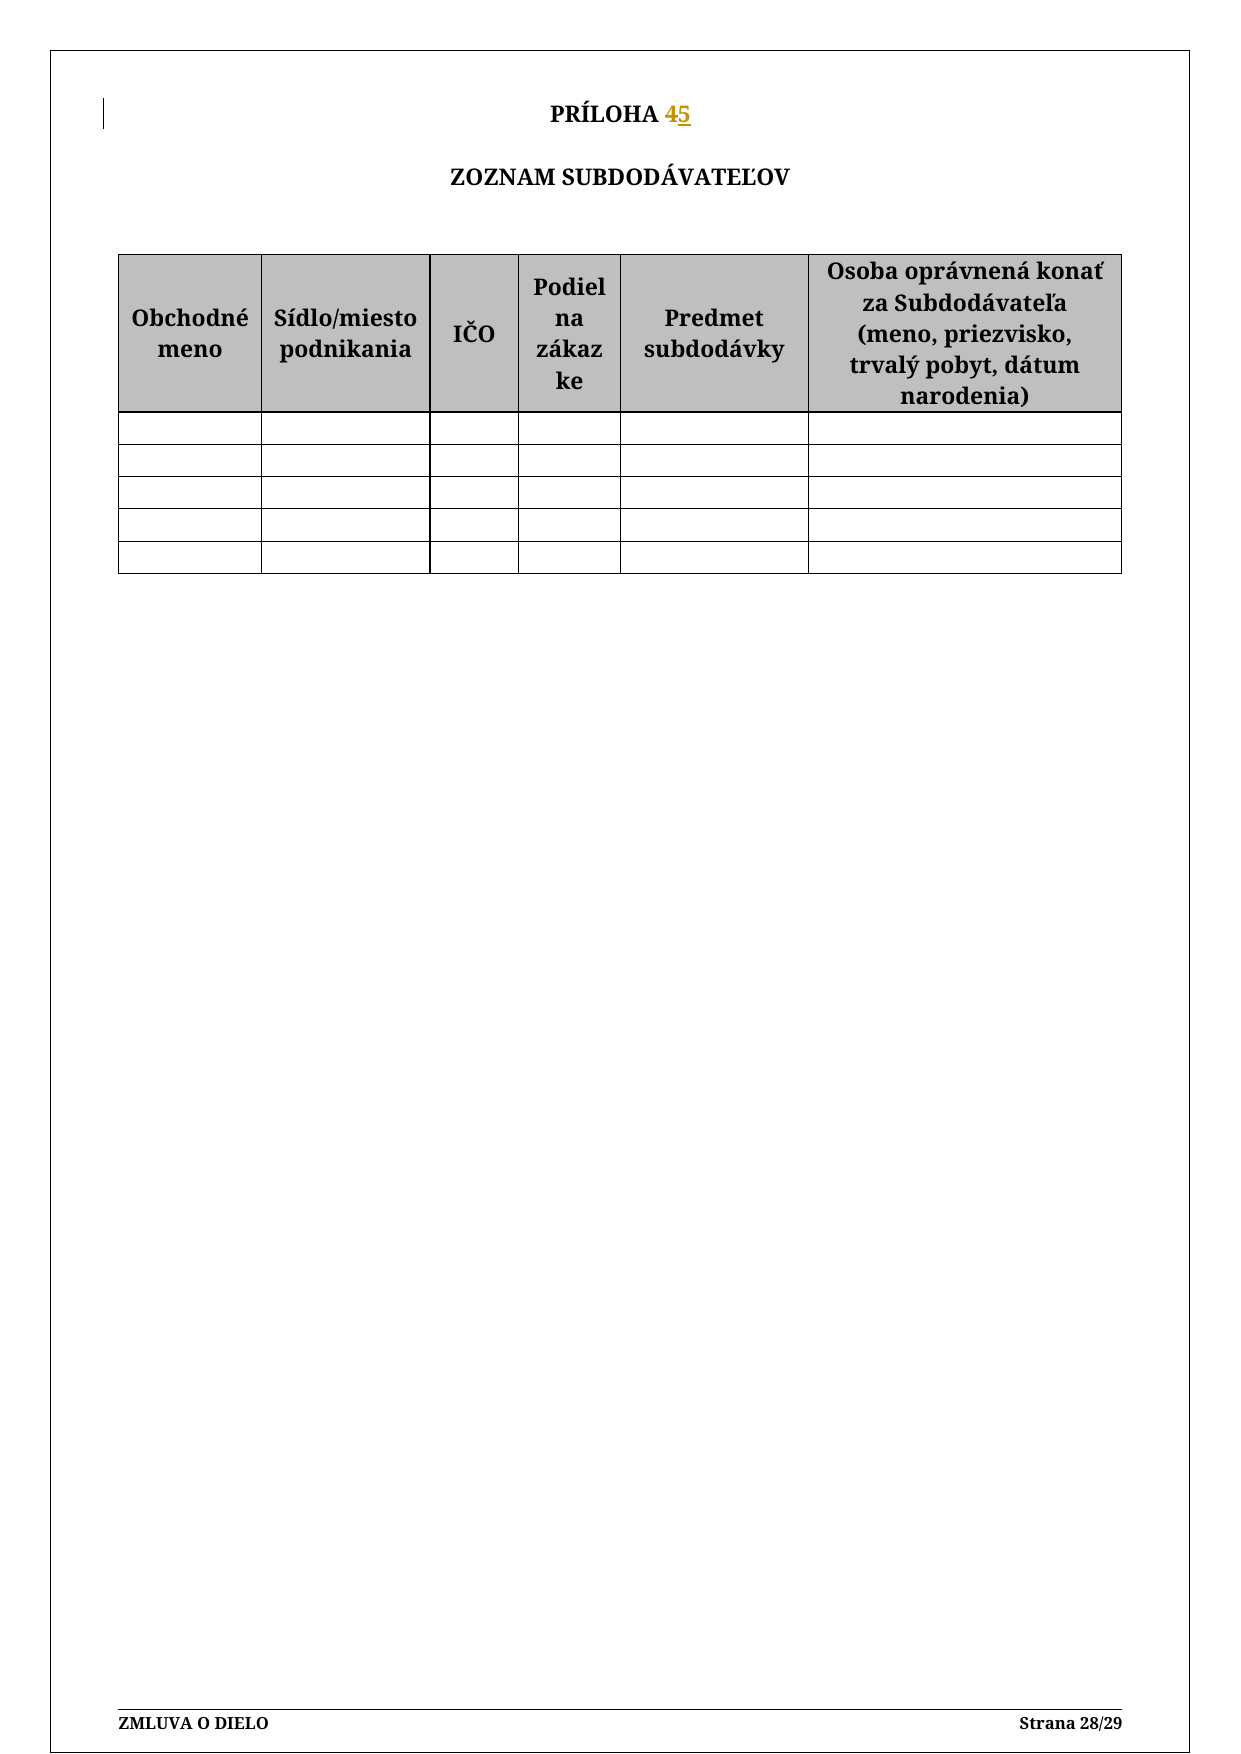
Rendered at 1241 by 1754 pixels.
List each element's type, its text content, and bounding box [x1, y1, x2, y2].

table_header Osoba oprávnená konať za Subdodávateľa (meno, priezvisko, trvalý pobyt, dátum narodenia) [809, 255, 1121, 411]
table_cell [431, 509, 518, 541]
table_cell [519, 542, 620, 573]
table_cell [519, 413, 620, 444]
table_cell [809, 445, 1121, 476]
table_cell [262, 509, 429, 541]
table_cell [119, 509, 261, 541]
text PRÍLOHA [118, 98, 1122, 129]
table_cell [621, 477, 808, 508]
table_cell [262, 477, 429, 508]
table_cell [119, 413, 261, 444]
text ZOZNAM SUBDODÁVATEĽOV [118, 160, 1122, 192]
table_header IČO [431, 255, 518, 411]
table_cell [119, 445, 261, 476]
table_cell [431, 542, 518, 573]
table_header Obchodné meno [119, 255, 261, 411]
table_cell [809, 413, 1121, 444]
table_cell [621, 509, 808, 541]
table_header Sídlo/miesto podnikania [262, 255, 429, 411]
table_cell [431, 477, 518, 508]
table_cell [809, 477, 1121, 508]
table_cell [262, 413, 429, 444]
table_cell [119, 542, 261, 573]
table_cell [621, 413, 808, 444]
table_cell [262, 542, 429, 573]
table_cell [621, 445, 808, 476]
table_header Podiel na zákazke [519, 255, 620, 411]
table_cell [119, 477, 261, 508]
table_cell [519, 477, 620, 508]
table_cell [519, 509, 620, 541]
table_cell [431, 413, 518, 444]
table_cell [519, 445, 620, 476]
table_cell [431, 445, 518, 476]
table_cell [809, 542, 1121, 573]
table_cell [809, 509, 1121, 541]
table_cell [621, 542, 808, 573]
table_cell [262, 445, 429, 476]
table_header Predmet subdodávky [621, 255, 808, 411]
